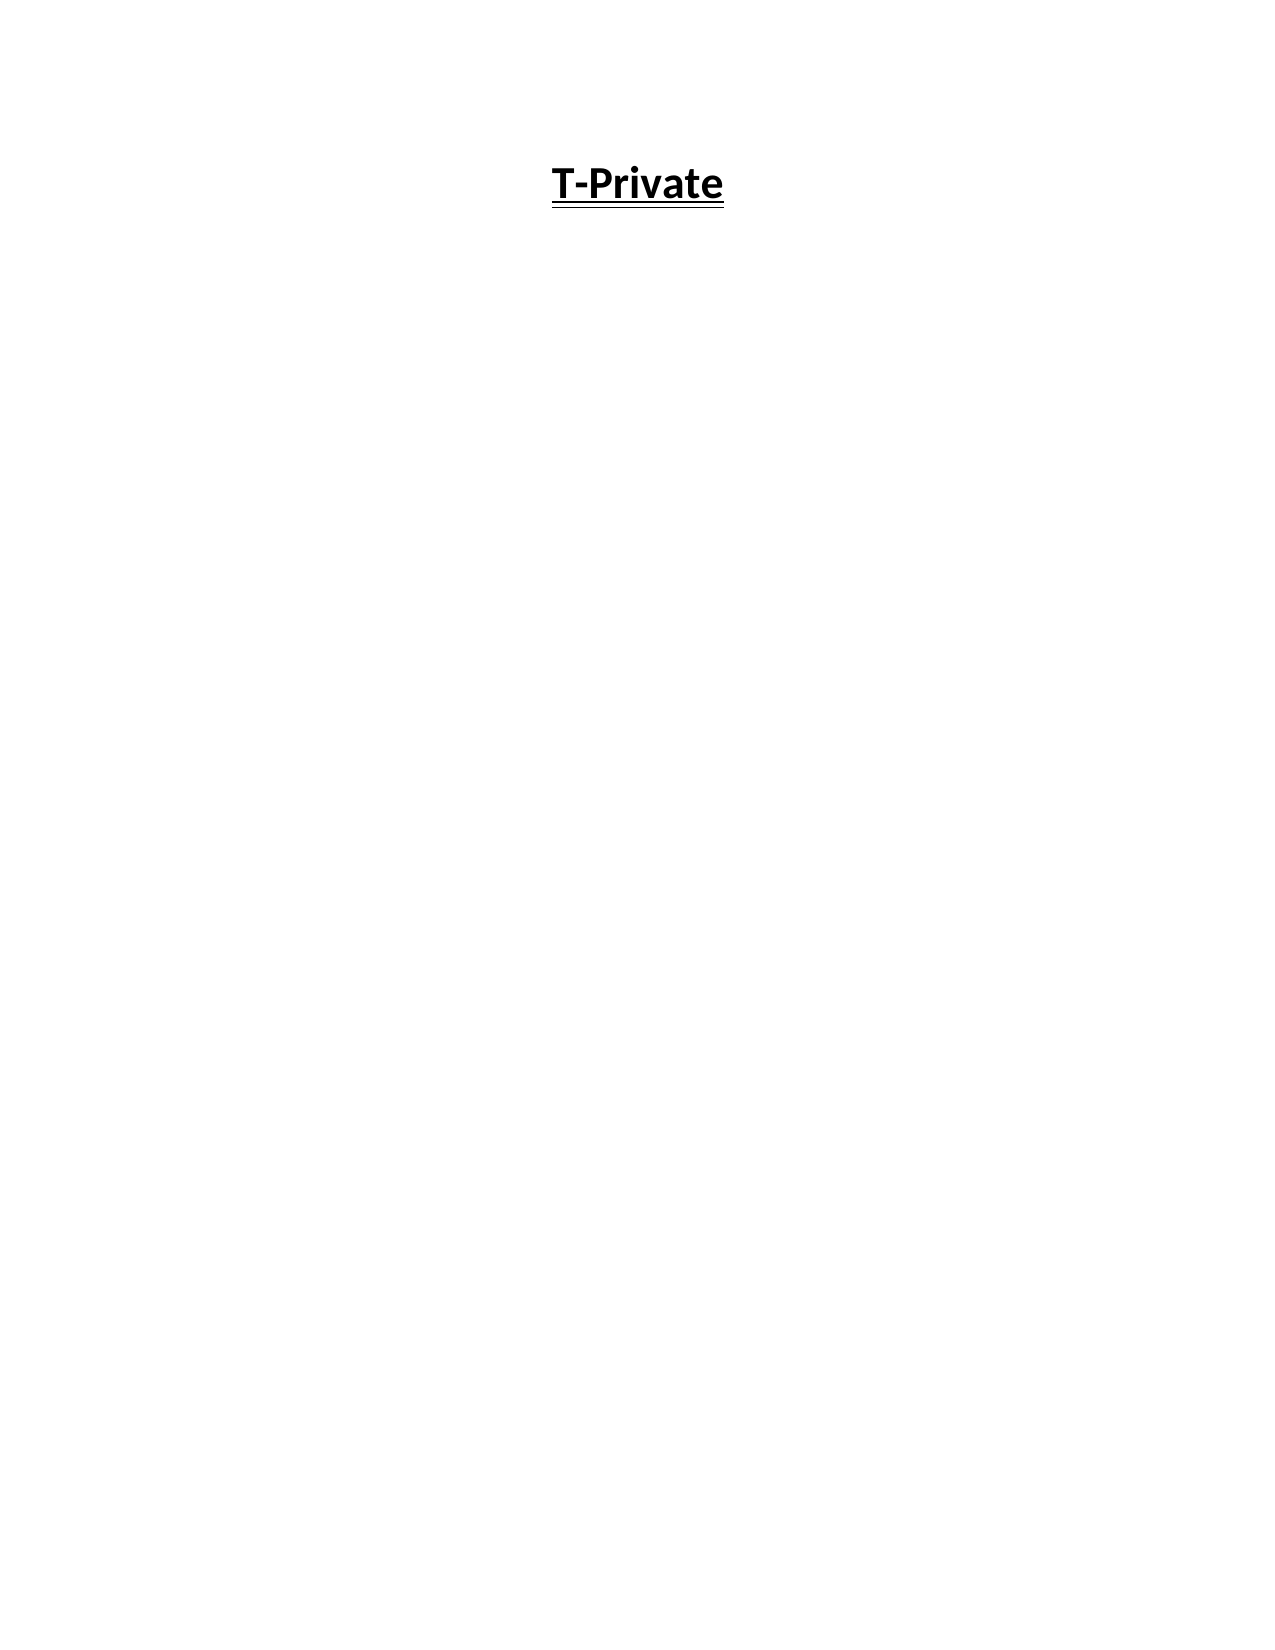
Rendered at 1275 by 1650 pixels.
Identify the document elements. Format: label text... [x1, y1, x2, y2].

subtitle T-Private [150, 154, 1125, 210]
